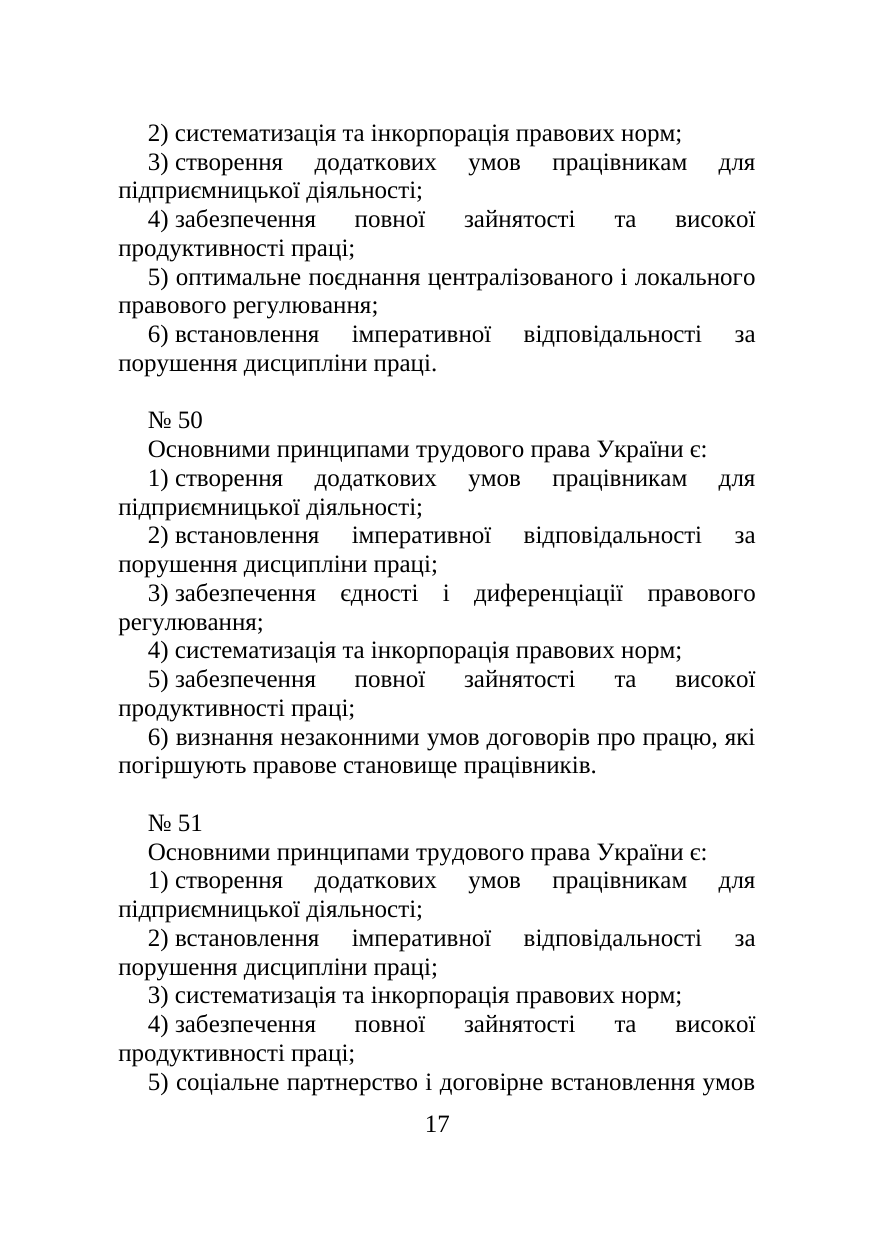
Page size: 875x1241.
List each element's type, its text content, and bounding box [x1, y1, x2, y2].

text 4) систематизація та інкорпорація правових норм; [118, 636, 756, 664]
text Основними принципами трудового права України є: [118, 837, 756, 866]
text 6) визнання незаконними умов договорів про працю, які погіршують правове становище працівників. [118, 722, 756, 779]
text 5) оптимальне поєднання централізованого і локального правового регулювання; [118, 262, 756, 319]
text № 51 [118, 808, 756, 837]
text № 50 [118, 406, 756, 434]
text 4) забезпечення повної зайнятості та високої продуктивності праці; [118, 204, 756, 262]
text 6) встановлення імперативної відповідальності за порушення дисципліни праці. [118, 319, 756, 377]
text Основними принципами трудового права України є: [118, 434, 756, 463]
text 4) забезпечення повної зайнятості та високої продуктивності праці; [118, 1009, 756, 1067]
text 1) створення додаткових умов працівникам для підприємницької діяльності; [118, 866, 756, 923]
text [118, 1067, 756, 1096]
text 2) встановлення імперативної відповідальності за порушення дисципліни праці; [118, 923, 756, 981]
text 1) створення додаткових умов працівникам для підприємницької діяльності; [118, 463, 756, 521]
text 3) забезпечення єдності і диференціації правового регулювання; [118, 578, 756, 636]
text 3) створення додаткових умов працівникам для підприємницької діяльності; [118, 147, 756, 204]
text 3) систематизація та інкорпорація правових норм; [118, 981, 756, 1009]
text 2) систематизація та інкорпорація правових норм; [118, 118, 756, 147]
text 5) забезпечення повної зайнятості та високої продуктивності праці; [118, 664, 756, 722]
text 2) встановлення імперативної відповідальності за порушення дисципліни праці; [118, 521, 756, 578]
